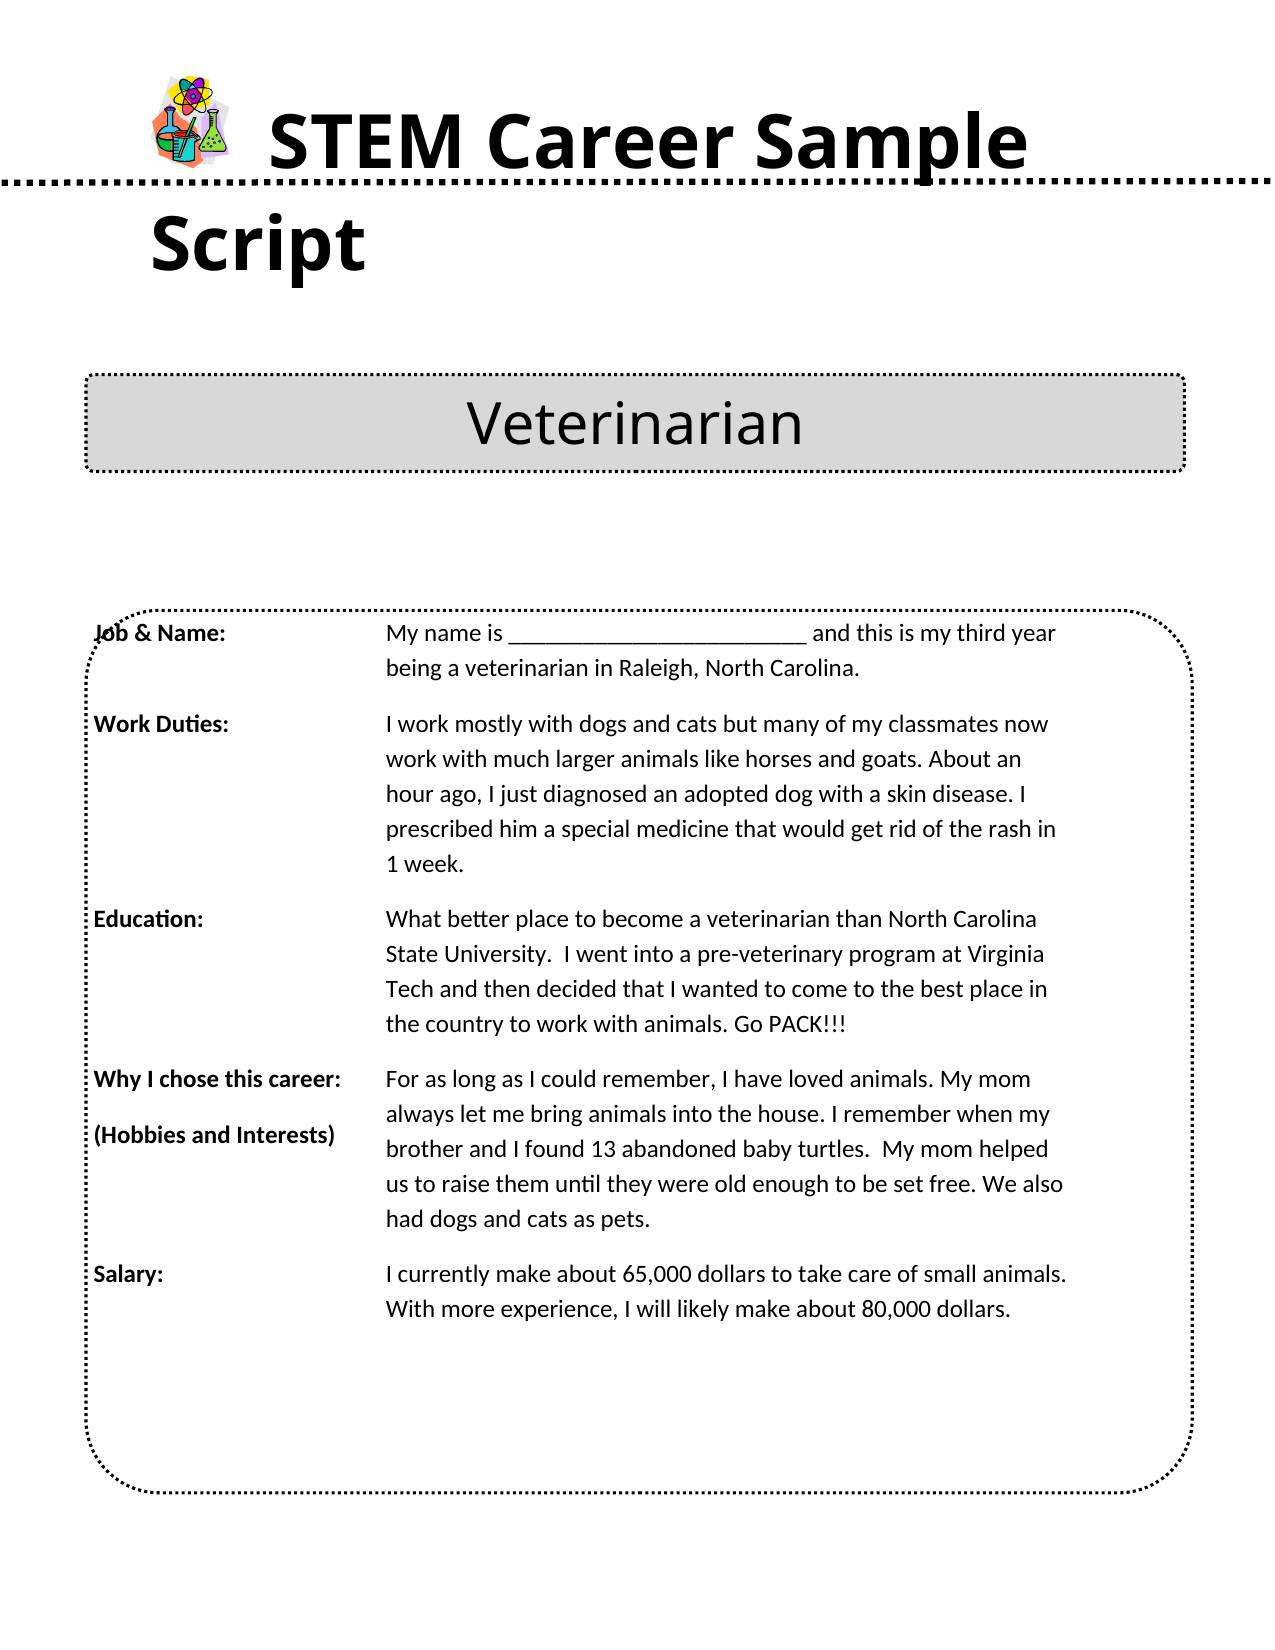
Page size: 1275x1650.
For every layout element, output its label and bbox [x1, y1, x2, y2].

picture [150, 75, 230, 169]
